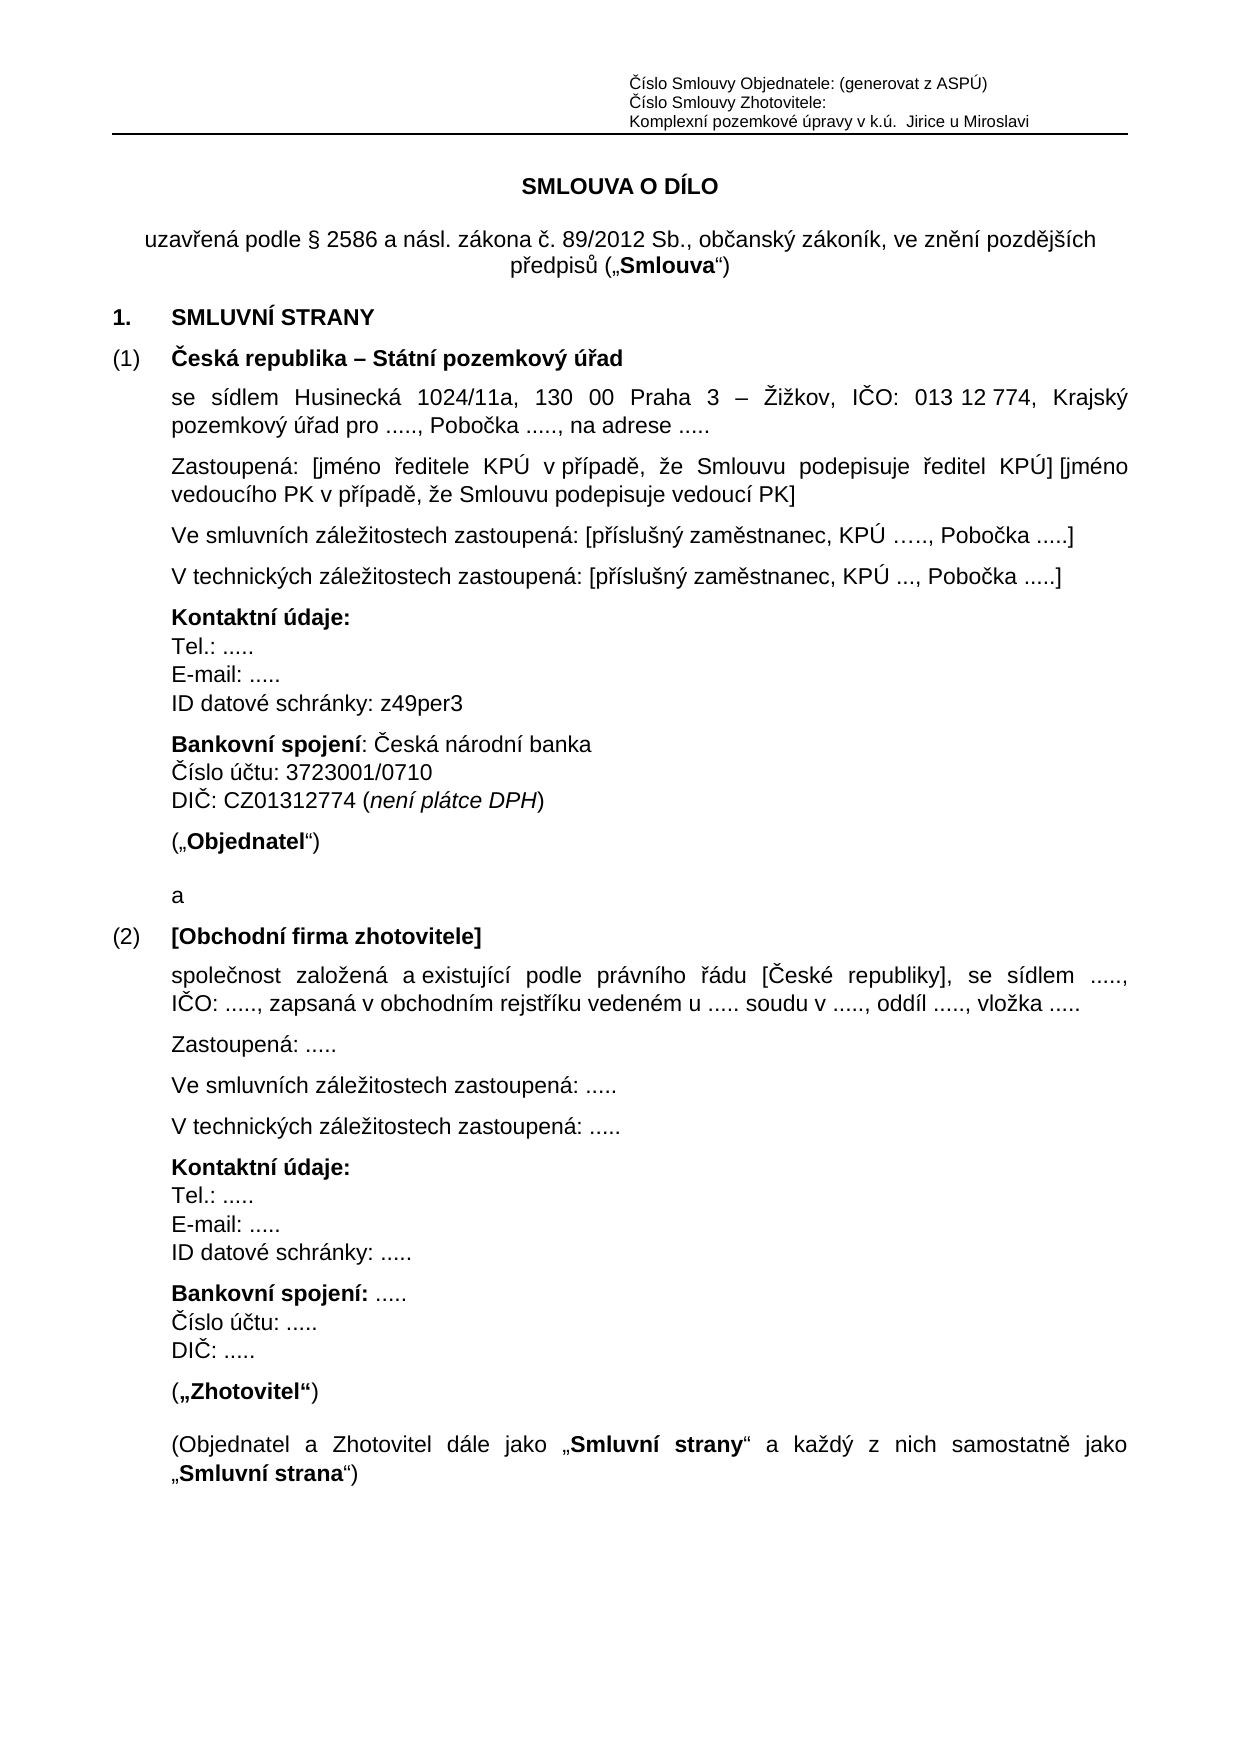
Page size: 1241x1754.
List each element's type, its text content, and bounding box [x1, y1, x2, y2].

text („Objednatel“) [171, 828, 980, 855]
text V technických záležitostech zastoupená: [příslušný zaměstnanec, KPÚ ..., Pobočka .....] [171, 563, 1128, 590]
text Tel.: ..... [171, 633, 1128, 659]
text Tel.: ..... [171, 1182, 1128, 1208]
subtitle SMLUVNÍ STRANY [112, 304, 1128, 330]
text společnost založená a existující podle právního řádu [České republiky], se sídlem ....., IČO: ....., zapsaná v obchodním rejstříku vedeném u ..... soudu v ....., oddíl ....., vložka ..... [171, 962, 1128, 1016]
text Číslo účtu: ..... [171, 1308, 1128, 1335]
text Kontaktní údaje: [171, 604, 1128, 631]
text ID datové schránky: z49per3 [171, 689, 980, 716]
text Zastoupená: ..... [171, 1031, 1128, 1057]
text Číslo účtu: 3723001/0710 [171, 759, 980, 785]
text DIČ: CZ01312774 (není plátce DPH) [171, 787, 980, 814]
text Ve smluvních záležitostech zastoupená: ..... [171, 1072, 1128, 1098]
text Bankovní spojení: ..... [171, 1280, 1128, 1306]
text Kontaktní údaje: [171, 1154, 1128, 1180]
title SMLOUVA O DÍLO [112, 173, 1128, 199]
text Ve smluvních záležitostech zastoupená: [příslušný zaměstnanec, KPÚ ….., Pobočka .....] [171, 522, 1128, 549]
text ID datové schránky: ..... [171, 1239, 1128, 1265]
text DIČ: ..... [171, 1337, 1128, 1363]
text a [171, 882, 1128, 908]
text V technických záležitostech zastoupená: ..... [171, 1113, 1128, 1139]
list uzavřená podle § 2586 a násl. zákona č. 89/2012 Sb., občanský zákoník, ve znění pozdějších předpisů („Smlouva“) [112, 226, 1128, 279]
text Zastoupená: [jméno ředitele KPÚ v případě, že Smlouvu podepisuje ředitel KPÚ] [jméno vedoucího PK v případě, že Smlouvu podepisuje vedoucí PK] [171, 453, 1128, 508]
text E-mail: ..... [171, 661, 1128, 687]
text (Objednatel a Zhotovitel dále jako „Smluvní strany“ a každý z nich samostatně jako „Smluvní strana“) [171, 1431, 1128, 1486]
text („Zhotovitel“) [171, 1378, 1128, 1404]
text E-mail: ..... [171, 1211, 1128, 1237]
text se sídlem Husinecká 1024/11a, 130 00 Praha 3 – Žižkov, IČO: 013 12 774, Krajský pozemkový úřad pro ....., Pobočka ....., na adrese ..... [171, 384, 1128, 438]
text Bankovní spojení: Česká národní banka [171, 731, 1128, 757]
list [Obchodní firma zhotovitele] [112, 923, 1128, 949]
list Česká republika – Státní pozemkový úřad [112, 345, 1128, 371]
